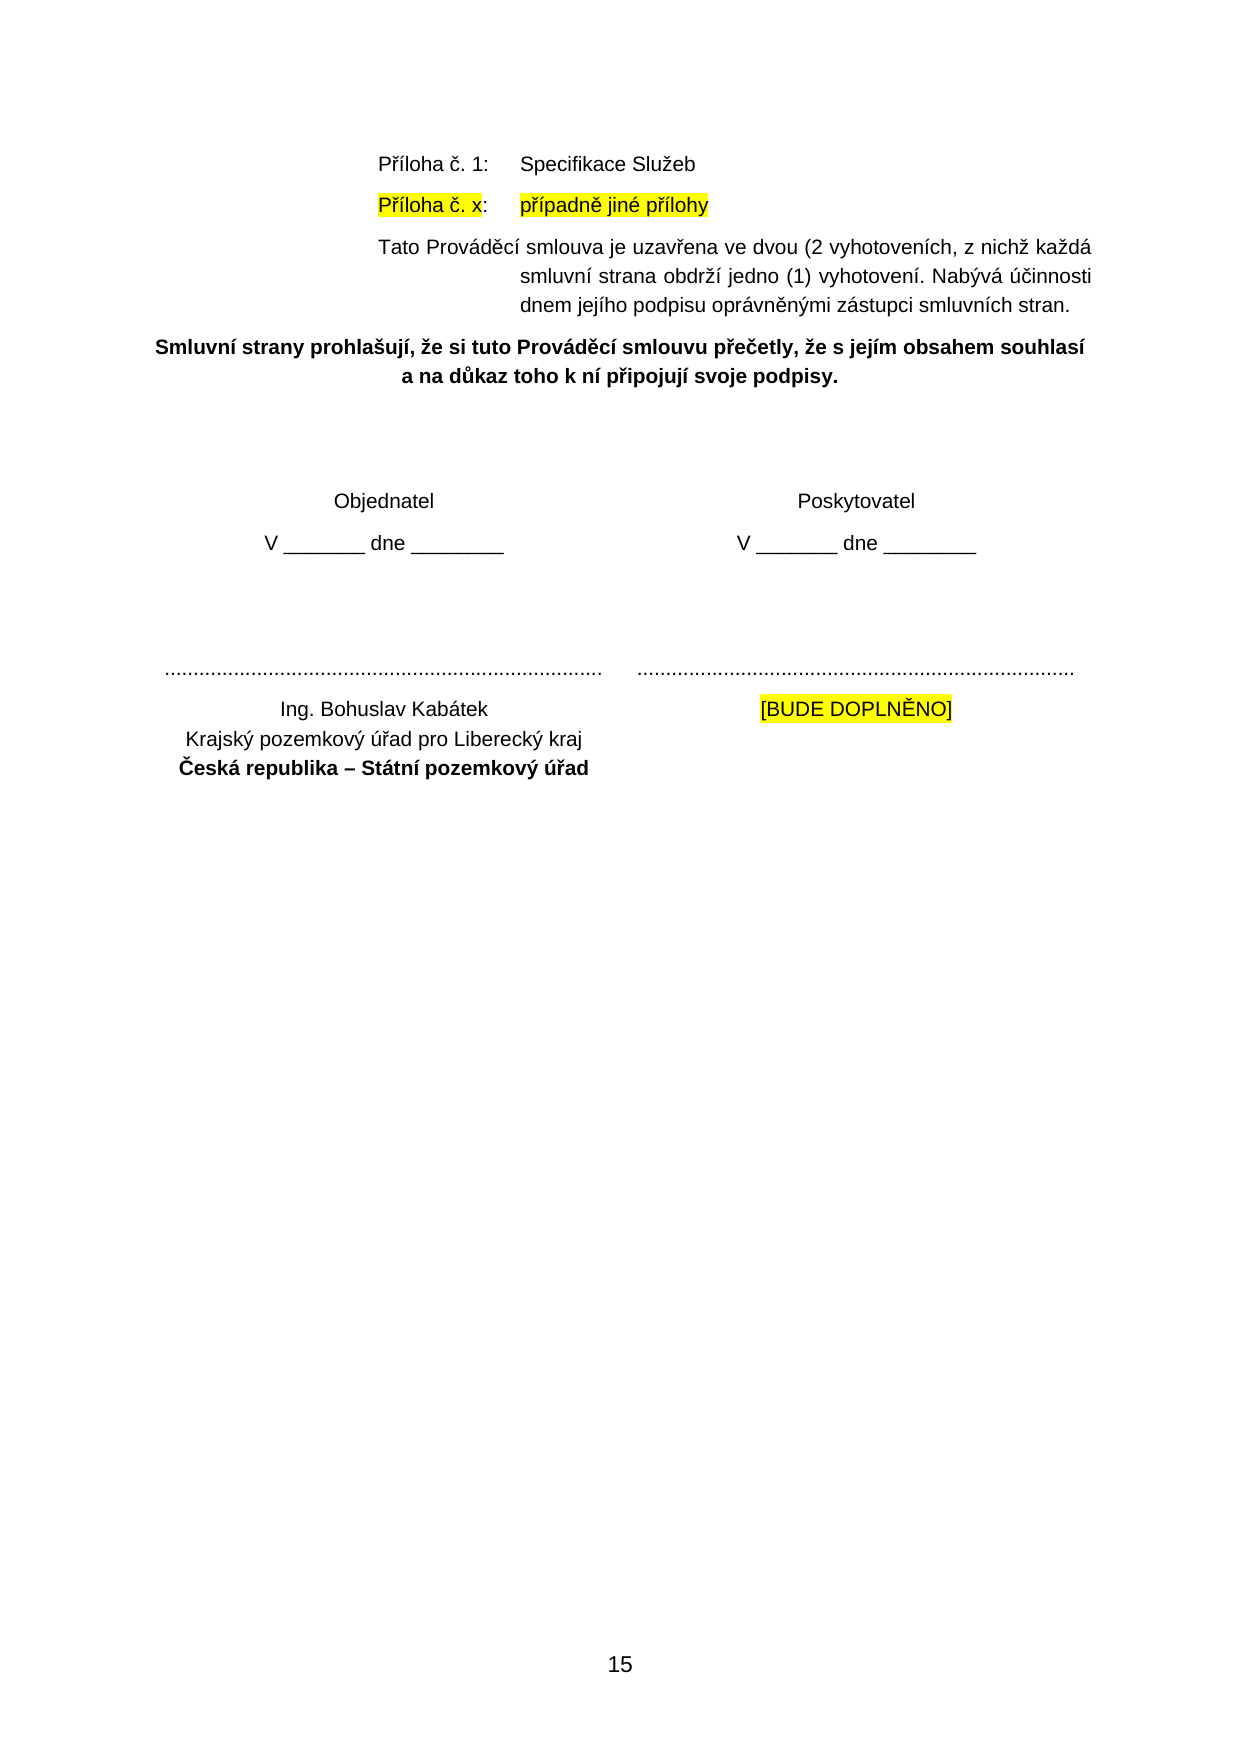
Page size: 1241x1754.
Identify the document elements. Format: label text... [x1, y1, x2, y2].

text Příloha č. x: případně jiné přílohy [378, 189, 1093, 218]
text Příloha č. 1: Specifikace Služeb [378, 148, 1093, 177]
table_header Objednatel V _______ dne ________ [148, 485, 620, 652]
text Tato Prováděcí smlouva je uzavřena ve dvou (2 vyhotoveních, z nichž každá smluvní strana obdrží jedno (1) vyhotovení. Nabývá účinnosti dnem jejího podpisu oprávněnými zástupci smluvních stran. [378, 231, 1093, 318]
text Smluvní strany prohlašují, že si tuto Prováděcí smlouvu přečetly, že s jejím obsahem souhlasí a na důkaz toho k ní připojují svoje podpisy. [148, 331, 1093, 389]
table_cell ............................................................................ [BUDE DOPLNĚNO] [620, 652, 1093, 852]
table_header Poskytovatel V _______ dne ________ [620, 485, 1093, 652]
table_cell ............................................................................ Ing. Bohuslav Kabátek Krajský pozemkový úřad pro Liberecký kraj Česká republika – Státní pozemkový úřad [148, 652, 620, 852]
